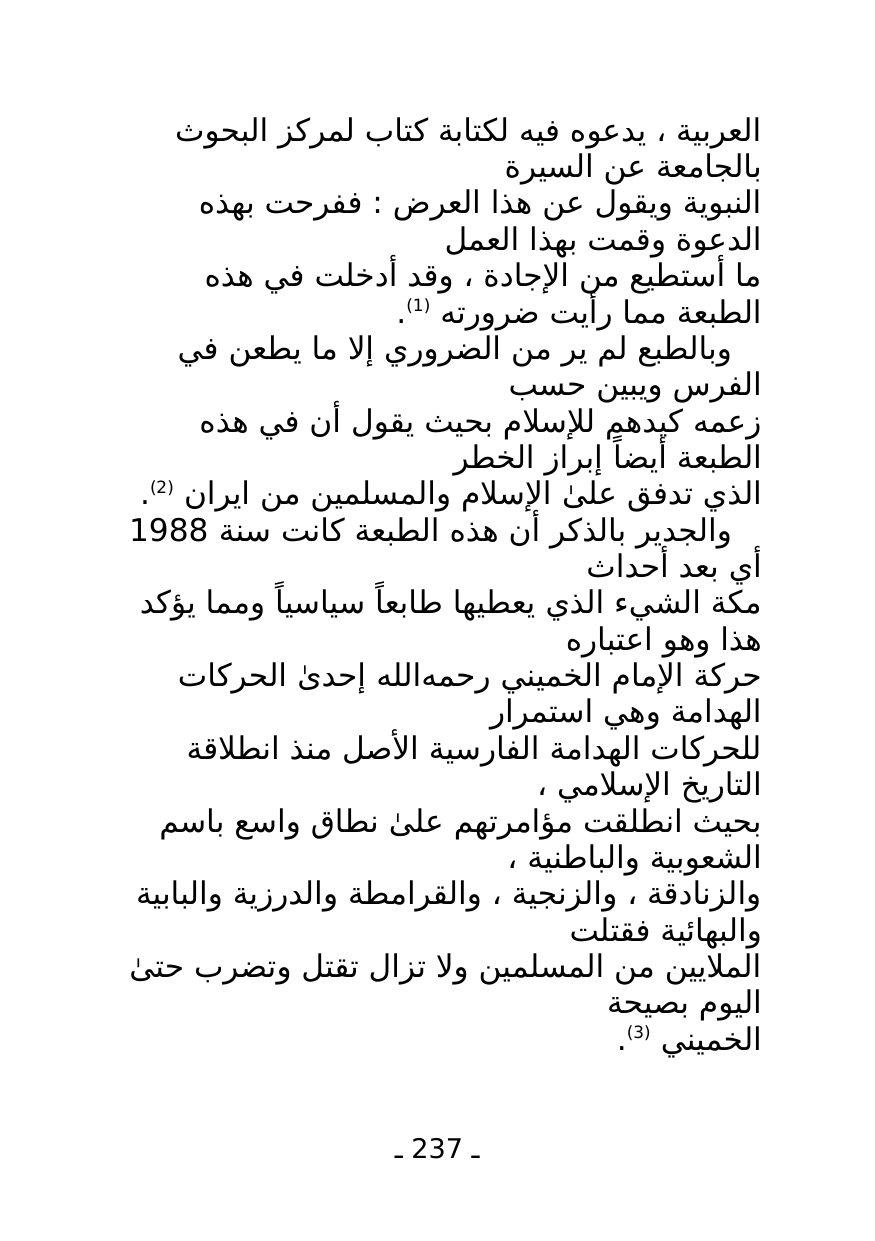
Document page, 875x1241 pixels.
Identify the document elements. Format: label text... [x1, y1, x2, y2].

text العربية ، يدعوه فيه لكتابة كتاب لمركز البحوث بالجامعة عن السيرة النبوية ويقول عن هذا العرض : ففرحت بهذه الدعوة وقمت بهذا العمل ما أستطيع من الإجادة ، وقد أدخلت في هذه الطبعة مما رأيت ضرورته (1). [112, 112, 762, 330]
text وبالطبع لم ير من الضروري إلا ما يطعن في الفرس ويبين حسب زعمه كيدهم للإسلام بحيث يقول أن في هذه الطبعة أيضاً إبراز الخطر الذي تدفق علىٰ الإسلام والمسلمين من ايران (2). [112, 330, 762, 512]
text والجدير بالذكر أن هذه الطبعة كانت سنة 1988 أي بعد أحداث مكة الشيء الذي يعطيها طابعاً سياسياً ومما يؤكد هذا وهو اعتباره حركة الإمام الخميني رحمه‌الله إحدىٰ الحركات الهدامة وهي استمرار للحركات الهدامة الفارسية الأصل منذ انطلاقة التاريخ الإسلامي ، بحيث انطلقت مؤامرتهم علىٰ نطاق واسع باسم الشعوبية والباطنية ، والزنادقة ، والزنجية ، والقرامطة والدرزية والبابية والبهائية فقتلت الملايين من المسلمين ولا تزال تقتل وتضرب حتىٰ اليوم بصيحة الخميني (3). [112, 512, 762, 1057]
